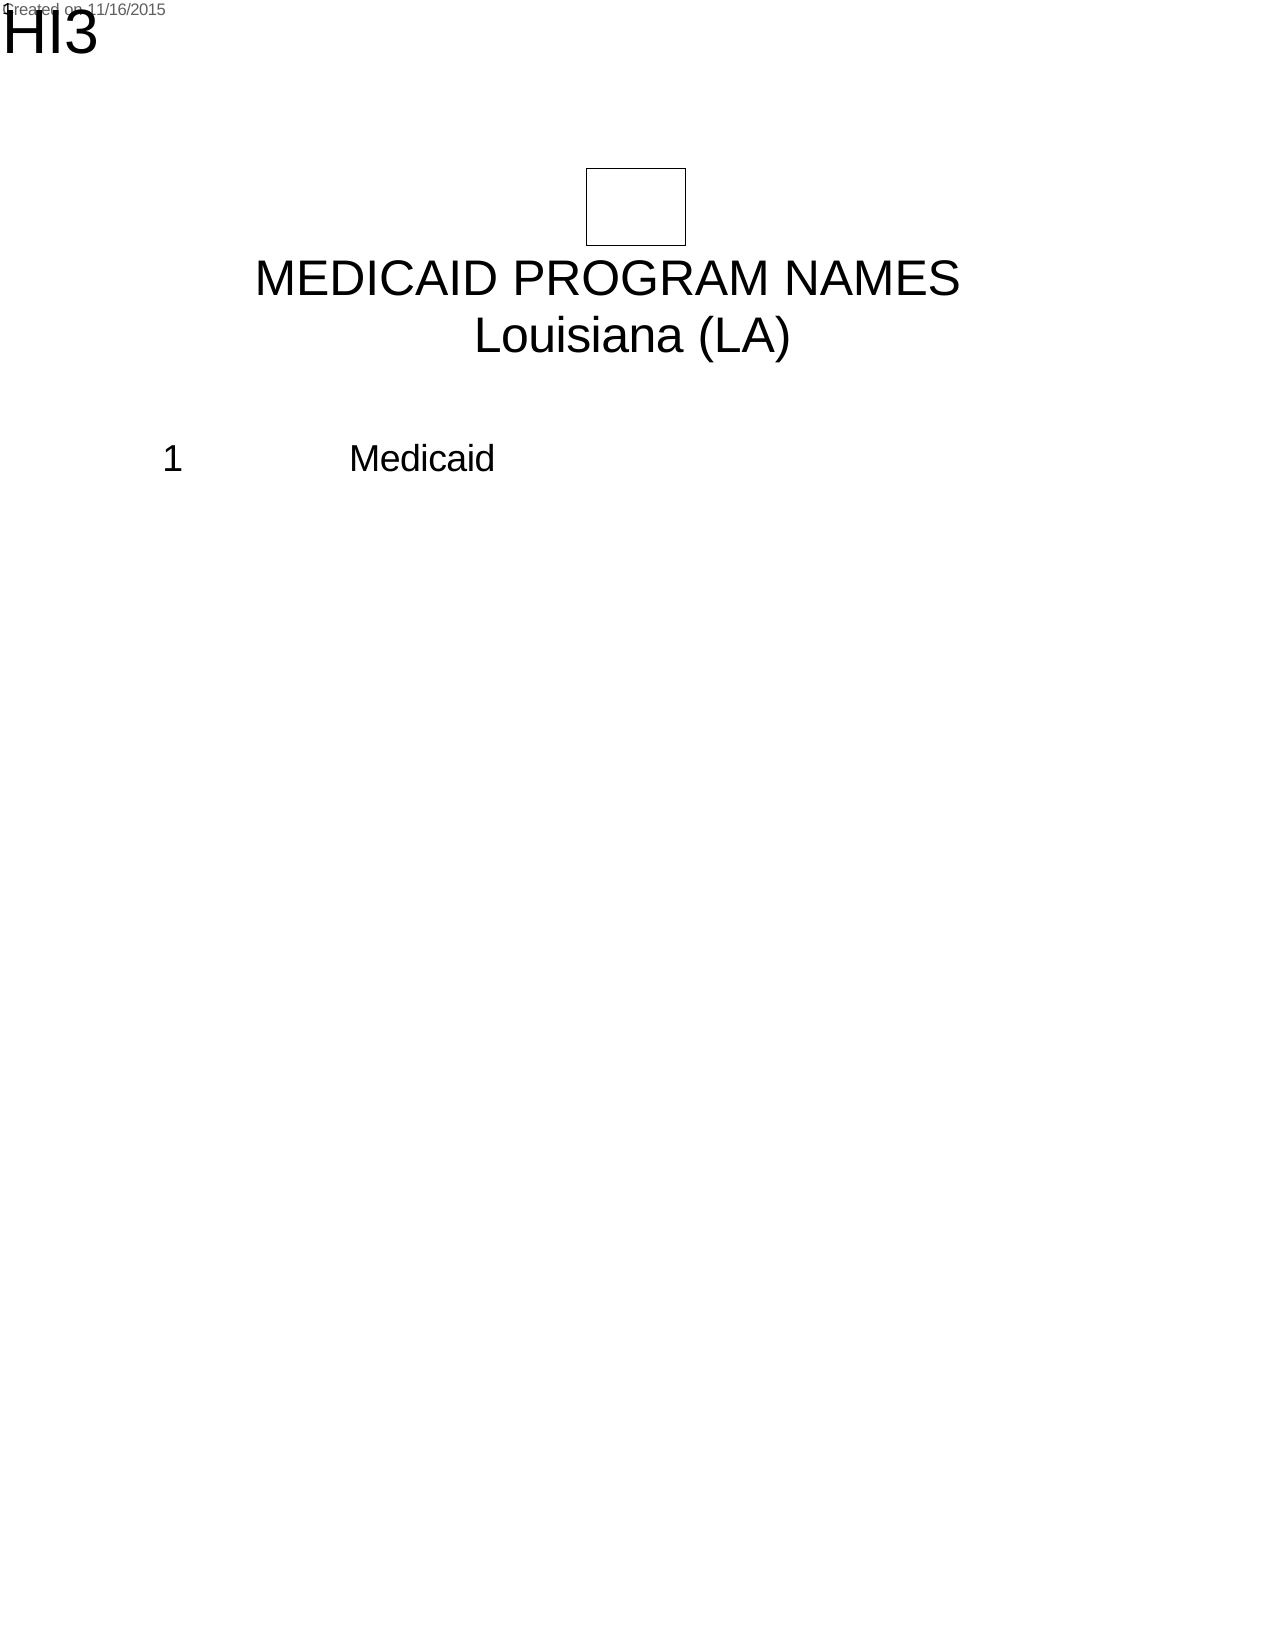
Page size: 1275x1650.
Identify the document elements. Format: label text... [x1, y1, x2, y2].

text 1 Medicaid [162, 436, 1167, 479]
subtitle MEDICAID PROGRAM NAMES [223, 249, 992, 307]
text Louisiana (LA) [272, 307, 992, 364]
